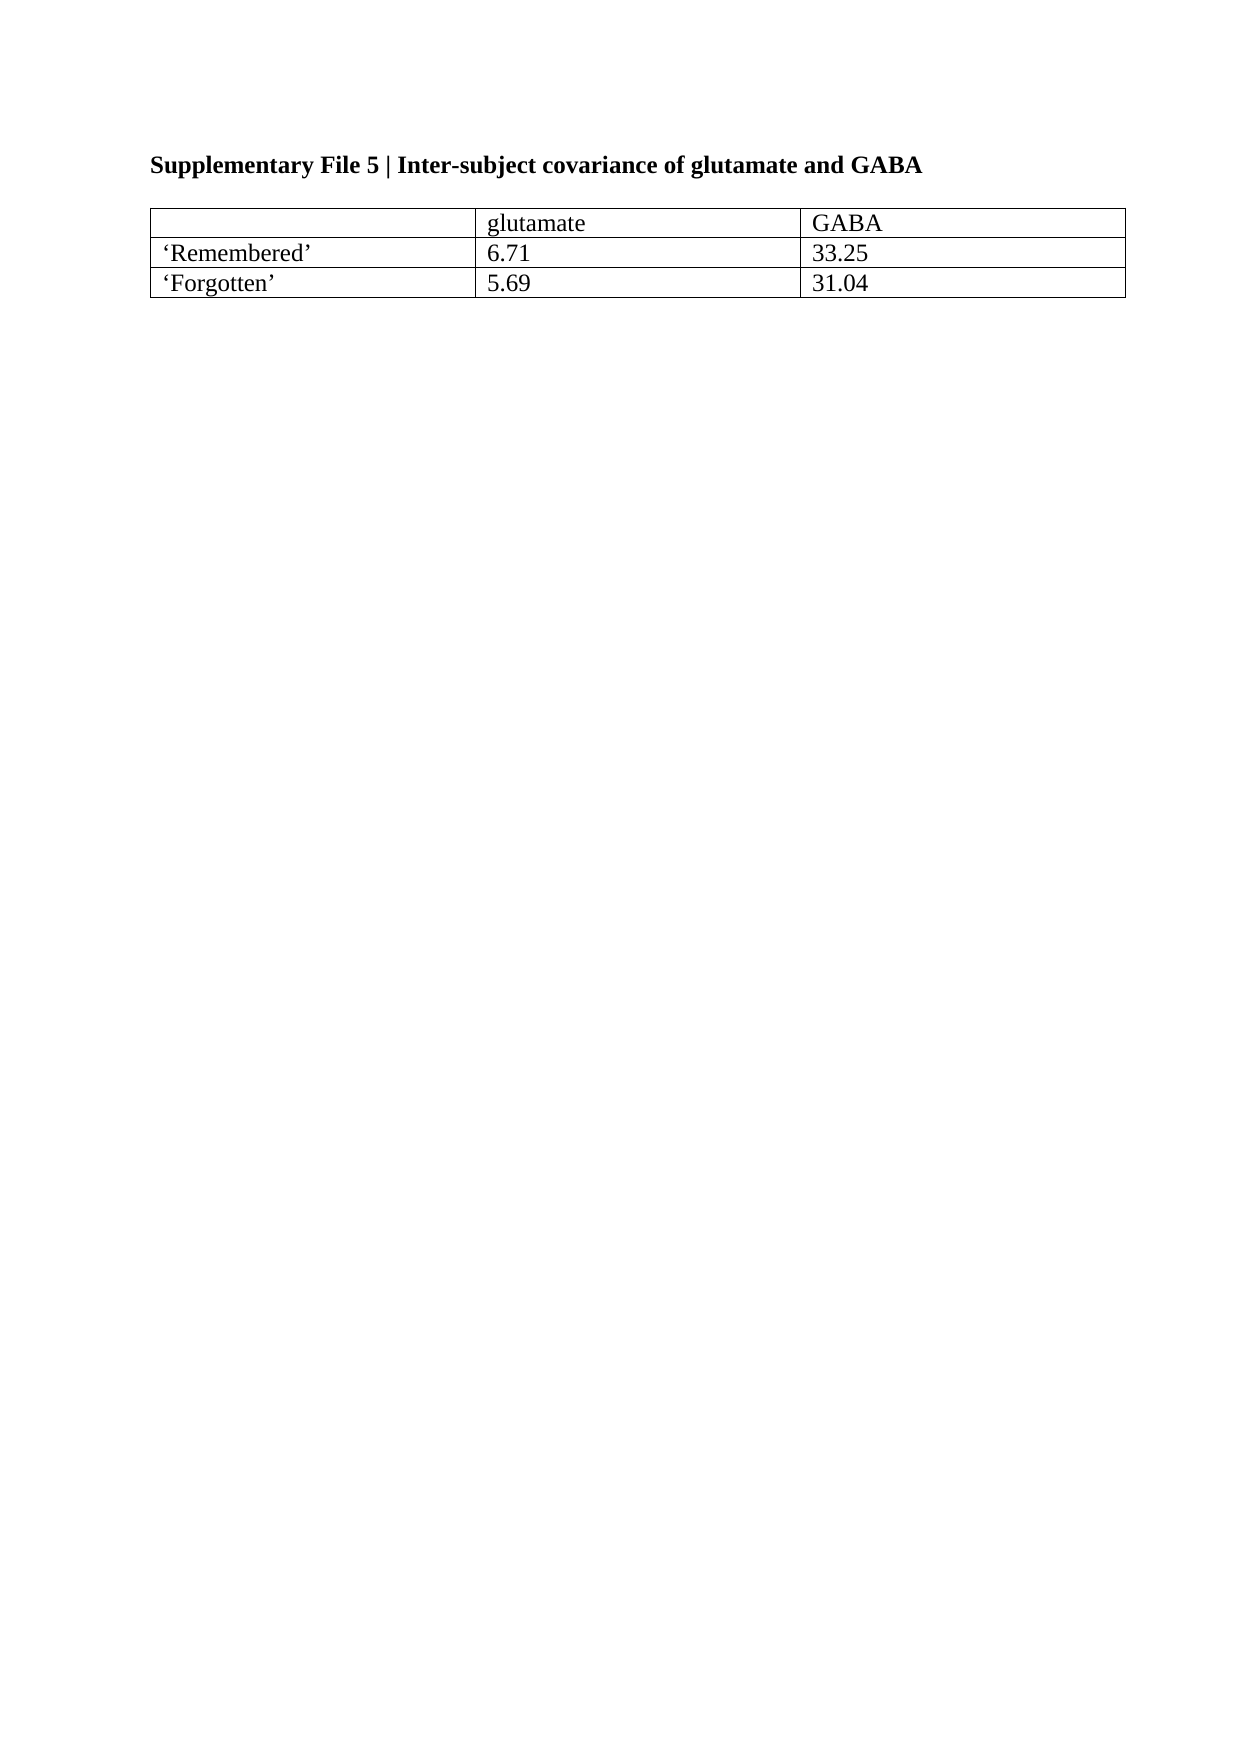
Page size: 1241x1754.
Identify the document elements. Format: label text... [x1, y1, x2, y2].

table_cell 31.04 [801, 268, 1125, 297]
table_cell ‘Remembered’ [151, 238, 475, 267]
table_header [151, 209, 475, 237]
table_cell ‘Forgotten’ [151, 268, 475, 297]
table_header glutamate [476, 209, 800, 237]
table_cell 33.25 [801, 238, 1125, 267]
table_cell 6.71 [476, 238, 800, 267]
table_cell 5.69 [476, 268, 800, 297]
text Supplementary File 5 | Inter-subject covariance of glutamate and GABA [150, 150, 1090, 179]
table_header GABA [801, 209, 1125, 237]
